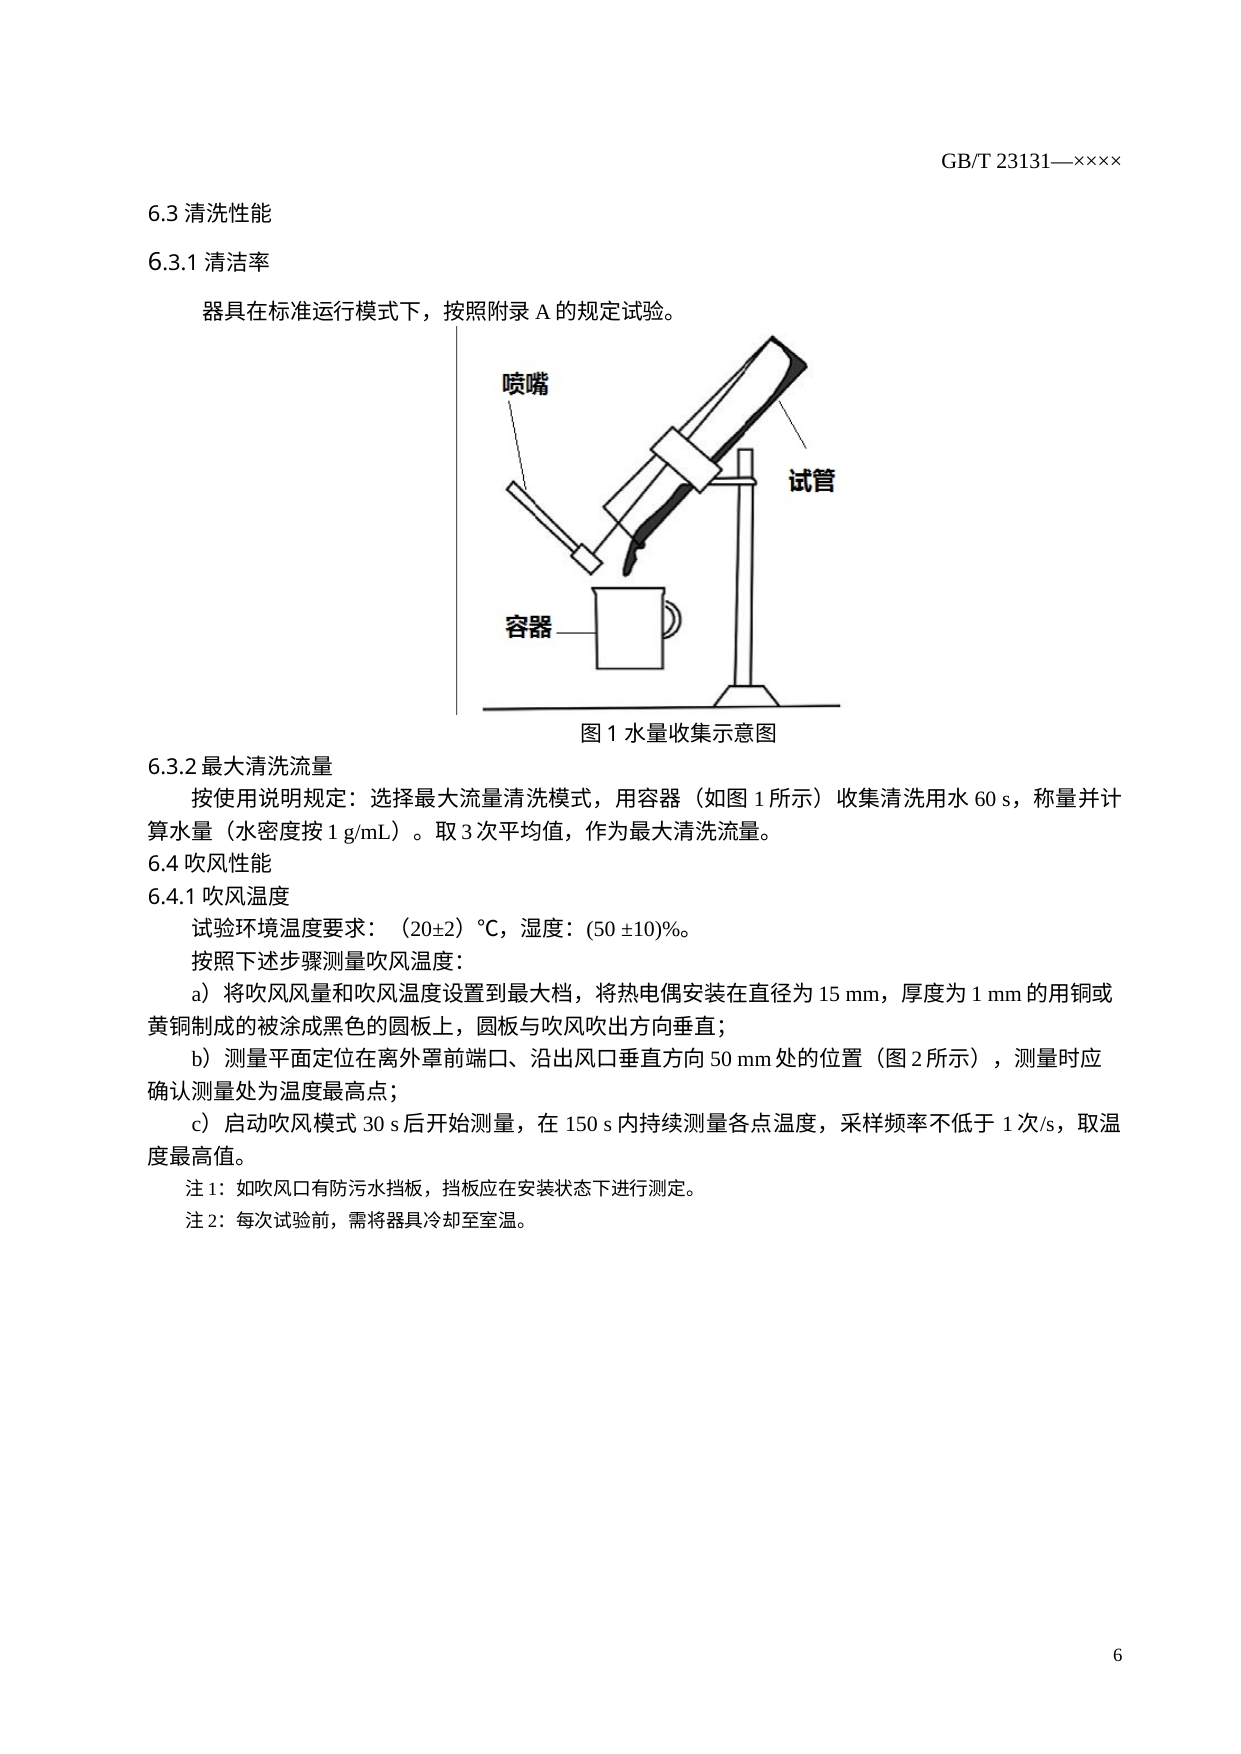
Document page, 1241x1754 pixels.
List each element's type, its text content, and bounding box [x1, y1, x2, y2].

text 6.3.2最大清洗流量 [148, 748, 1122, 781]
text 试验环境温度要求：（20±2）℃，湿度：(50 ±10)%。 [148, 911, 1122, 943]
text 按使用说明规定：选择最大流量清洗模式，用容器（如图1所示）收集清洗用水60 s，称量并计算水量（水密度按1 g/mL）。取3次平均值，作为最大清洗流量。 [148, 781, 1122, 846]
text 6.3.1 清洁率 [148, 228, 1122, 293]
text 图1 水量收集示意图 [148, 716, 1122, 748]
text c）启动吹风模式30 s后开始测量，在150 s内持续测量各点温度，采样频率不低于1次/s，取温度最高值。 [148, 1106, 1122, 1171]
text 注1：如吹风口有防污水挡板，挡板应在安装状态下进行测定。 [148, 1171, 1122, 1203]
picture [456, 326, 858, 715]
text b）测量平面定位在离外罩前端口、沿出风口垂直方向50 mm处的位置（图2所示），测量时应确认测量处为温度最高点； [148, 1041, 1122, 1106]
text 按照下述步骤测量吹风温度： [148, 943, 1122, 976]
text 6.3 清洗性能 [148, 196, 1122, 228]
text 注2：每次试验前，需将器具冷却至室温。 [148, 1203, 1122, 1236]
text 器具在标准运行模式下，按照附录A的规定试验。 [148, 293, 1122, 326]
text 6.4.1 吹风温度 [148, 878, 1122, 911]
text a）将吹风风量和吹风温度设置到最大档，将热电偶安装在直径为15 mm，厚度为1 mm的用铜或黄铜制成的被涂成黑色的圆板上，圆板与吹风吹出方向垂直； [148, 976, 1122, 1041]
text 6.4 吹风性能 [148, 846, 1122, 878]
